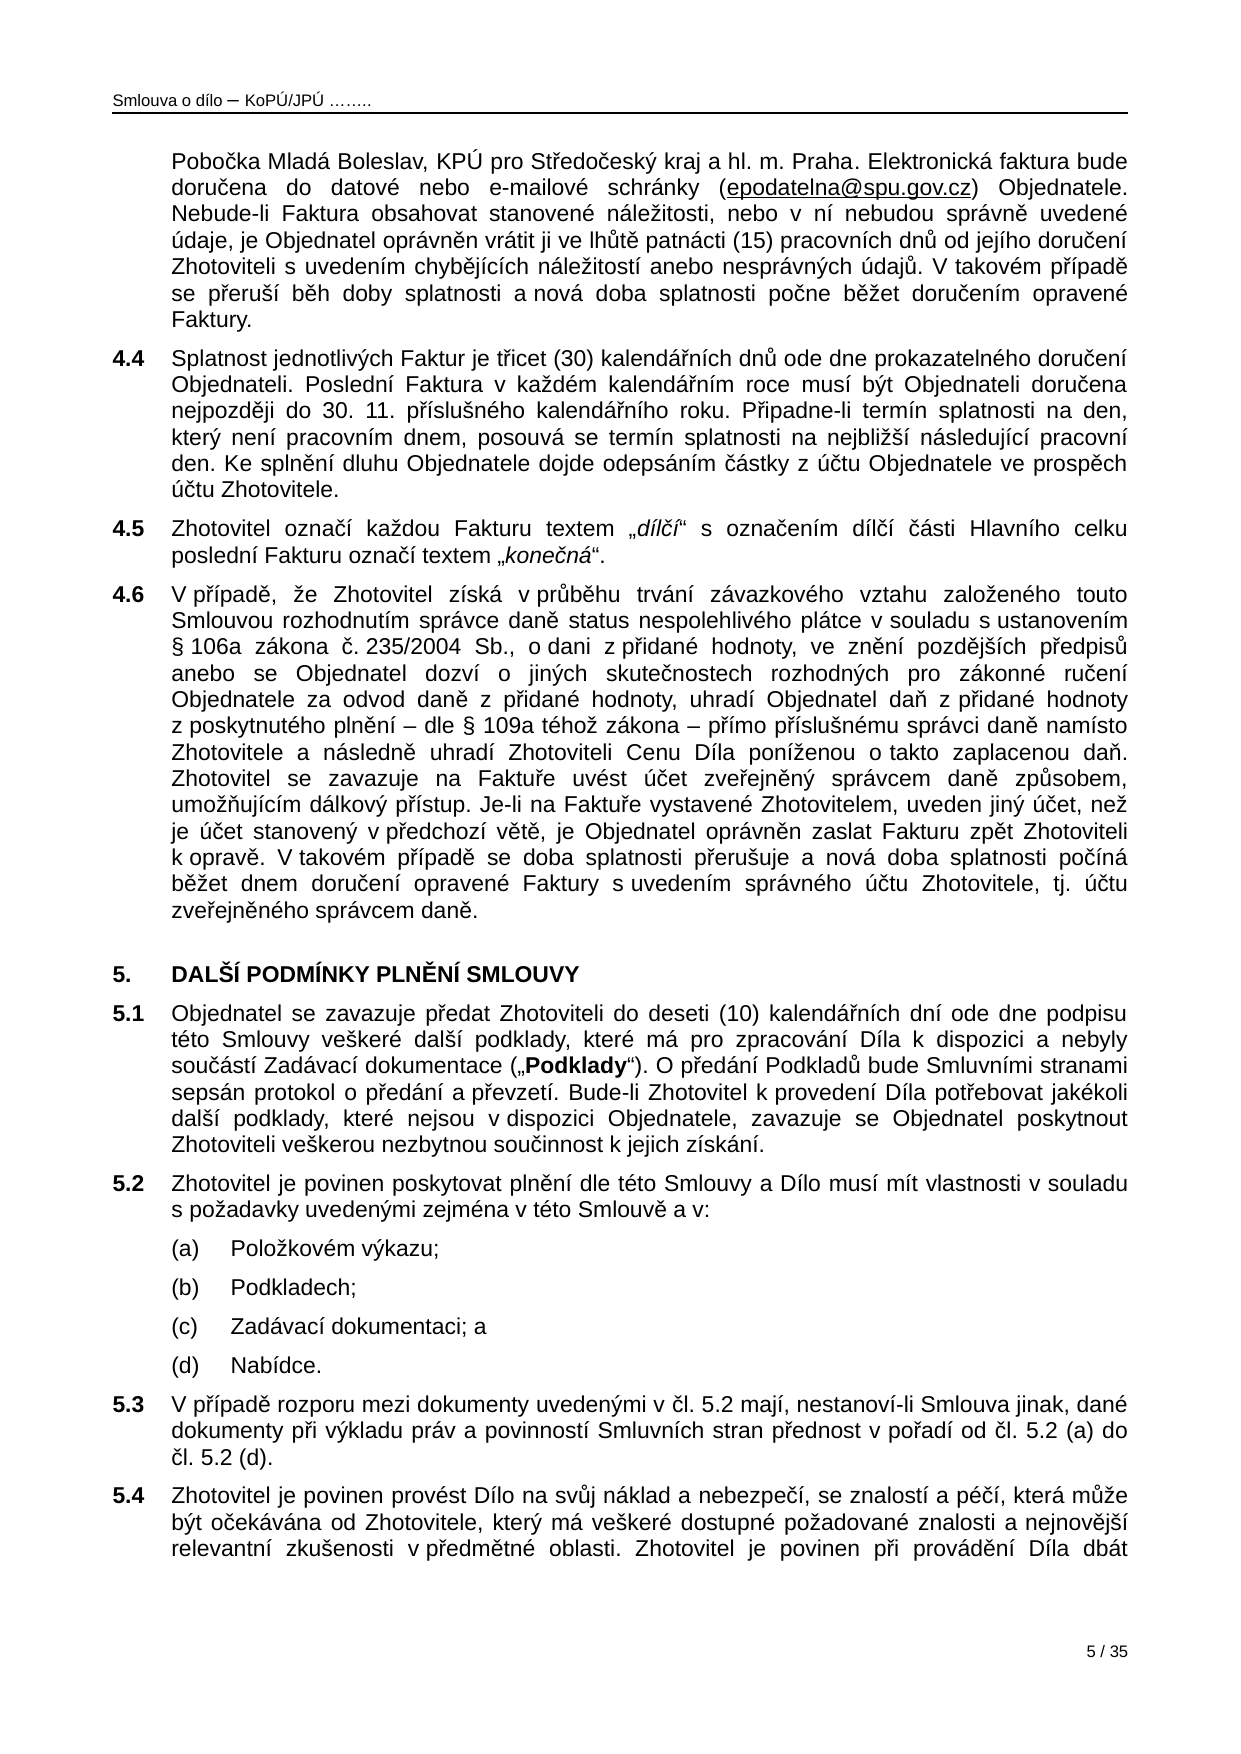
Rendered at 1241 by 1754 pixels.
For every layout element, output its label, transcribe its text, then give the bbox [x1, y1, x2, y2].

text Zhotovitel označí každou Fakturu textem „dílčí“ s označením dílčí části Hlavního celku poslední Fakturu označí textem „konečná“. [112, 515, 1128, 568]
list Nabídce. [171, 1352, 1128, 1378]
list Podkladech; [171, 1274, 1128, 1301]
list Zadávací dokumentaci; a [171, 1313, 1128, 1339]
text Splatnost jednotlivých Faktur je třicet (30) kalendářních dnů ode dne prokazatelného doručení Objednateli. Poslední Faktura v každém kalendářním roce musí být Objednateli doručena nejpozději do 30. 11. příslušného kalendářního roku. Připadne-li termín splatnosti na den, který není pracovním dnem, posouvá se termín splatnosti na nejbližší následující pracovní den. Ke splnění dluhu Objednatele dojde odepsáním částky z účtu Objednatele ve prospěch účtu Zhotovitele. [112, 345, 1128, 503]
text V případě, že Zhotovitel získá v průběhu trvání závazkového vztahu založeného touto Smlouvou rozhodnutím správce daně status nespolehlivého plátce v souladu s ustanovením § 106a zákona č. 235/2004 Sb., o dani z přidané hodnoty, ve znění pozdějších předpisů anebo se Objednatel dozví o jiných skutečnostech rozhodných pro zákonné ručení Objednatele za odvod daně z přidané hodnoty, uhradí Objednatel daň z přidané hodnoty z poskytnutého plnění – dle § 109a téhož zákona – přímo příslušnému správci daně namísto Zhotovitele a následně uhradí Zhotoviteli Cenu Díla poníženou o takto zaplacenou daň. Zhotovitel se zavazuje na Faktuře uvést účet zveřejněný správcem daně způsobem, umožňujícím dálkový přístup. Je-li na Faktuře vystavené Zhotovitelem, uveden jiný účet, než je účet stanovený v předchozí větě, je Objednatel oprávněn zaslat Fakturu zpět Zhotoviteli k opravě. V takovém případě se doba splatnosti přerušuje a nová doba splatnosti počíná běžet dnem doručení opravené Faktury s uvedením správného účtu Zhotovitele, tj. účtu zveřejněného správcem daně. [112, 581, 1128, 923]
list Položkovém výkazu; [171, 1235, 1128, 1262]
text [112, 148, 1128, 332]
text V případě rozporu mezi dokumenty uvedenými v čl. 5.2 mají, nestanoví-li Smlouva jinak, dané dokumenty při výkladu práv a povinností Smluvních stran přednost v pořadí od čl. 5.2 (a) do čl. 5.2 (d). [112, 1391, 1128, 1470]
text Zhotovitel je povinen poskytovat plnění dle této Smlouvy a Dílo musí mít vlastnosti v souladu s požadavky uvedenými zejména v této Smlouvě a v: [112, 1170, 1128, 1223]
text Další podmínky Plnění smlouvy [112, 961, 1128, 987]
text Objednatel se zavazuje předat Zhotoviteli do deseti (10) kalendářních dní ode dne podpisu této Smlouvy veškeré další podklady, které má pro zpracování Díla k dispozici a nebyly součástí Zadávací dokumentace („Podklady“). O předání Podkladů bude Smluvními stranami sepsán protokol o předání a převzetí. Bude-li Zhotovitel k provedení Díla potřebovat jakékoli další podklady, které nejsou v dispozici Objednatele, zavazuje se Objednatel poskytnout Zhotoviteli veškerou nezbytnou součinnost k jejich získání. [112, 999, 1128, 1158]
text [112, 1482, 1128, 1561]
